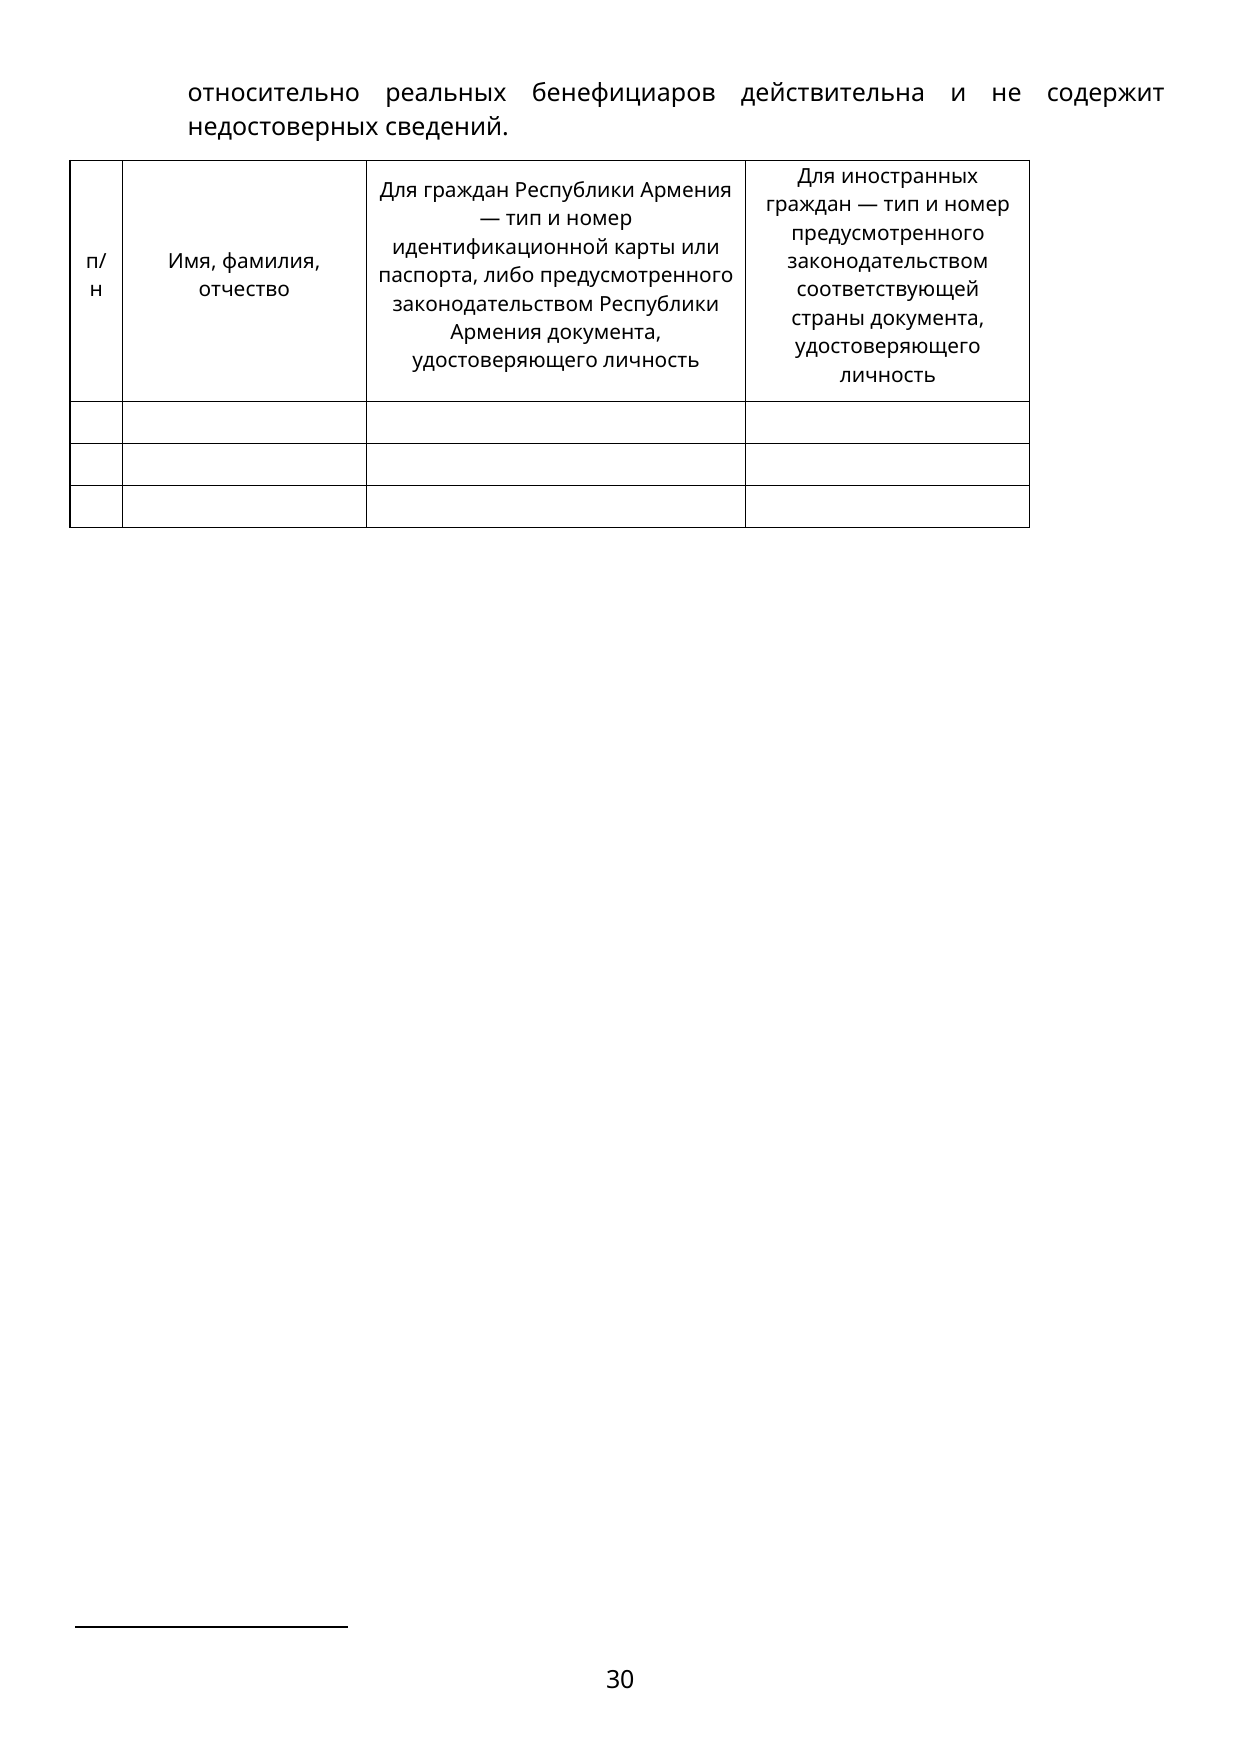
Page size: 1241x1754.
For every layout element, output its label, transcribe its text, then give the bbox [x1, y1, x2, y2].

table_cell [746, 486, 1029, 527]
table_header Для иностранных граждан — тип и номер предусмотренного законодательством соответствующей страны документа, удостоверяющего личность [746, 161, 1029, 401]
table_cell [123, 402, 366, 443]
table_cell [746, 402, 1029, 443]
table_cell [746, 444, 1029, 485]
table_cell [123, 486, 366, 527]
table_header Имя, фамилия, отчество [123, 161, 366, 401]
table_cell [71, 444, 122, 485]
table_cell [367, 402, 745, 443]
table_header Для граждан Республики Армения — тип и номер идентификационной карты или паспорта, либо предусмотренного законодательством Республики Армения документа, удостоверяющего личность [367, 161, 745, 401]
table_cell [71, 486, 122, 527]
table_cell [123, 444, 366, 485]
table_cell [367, 444, 745, 485]
table_cell [367, 486, 745, 527]
table_cell [71, 402, 122, 443]
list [150, 75, 1165, 143]
table_header п/н [71, 161, 122, 401]
